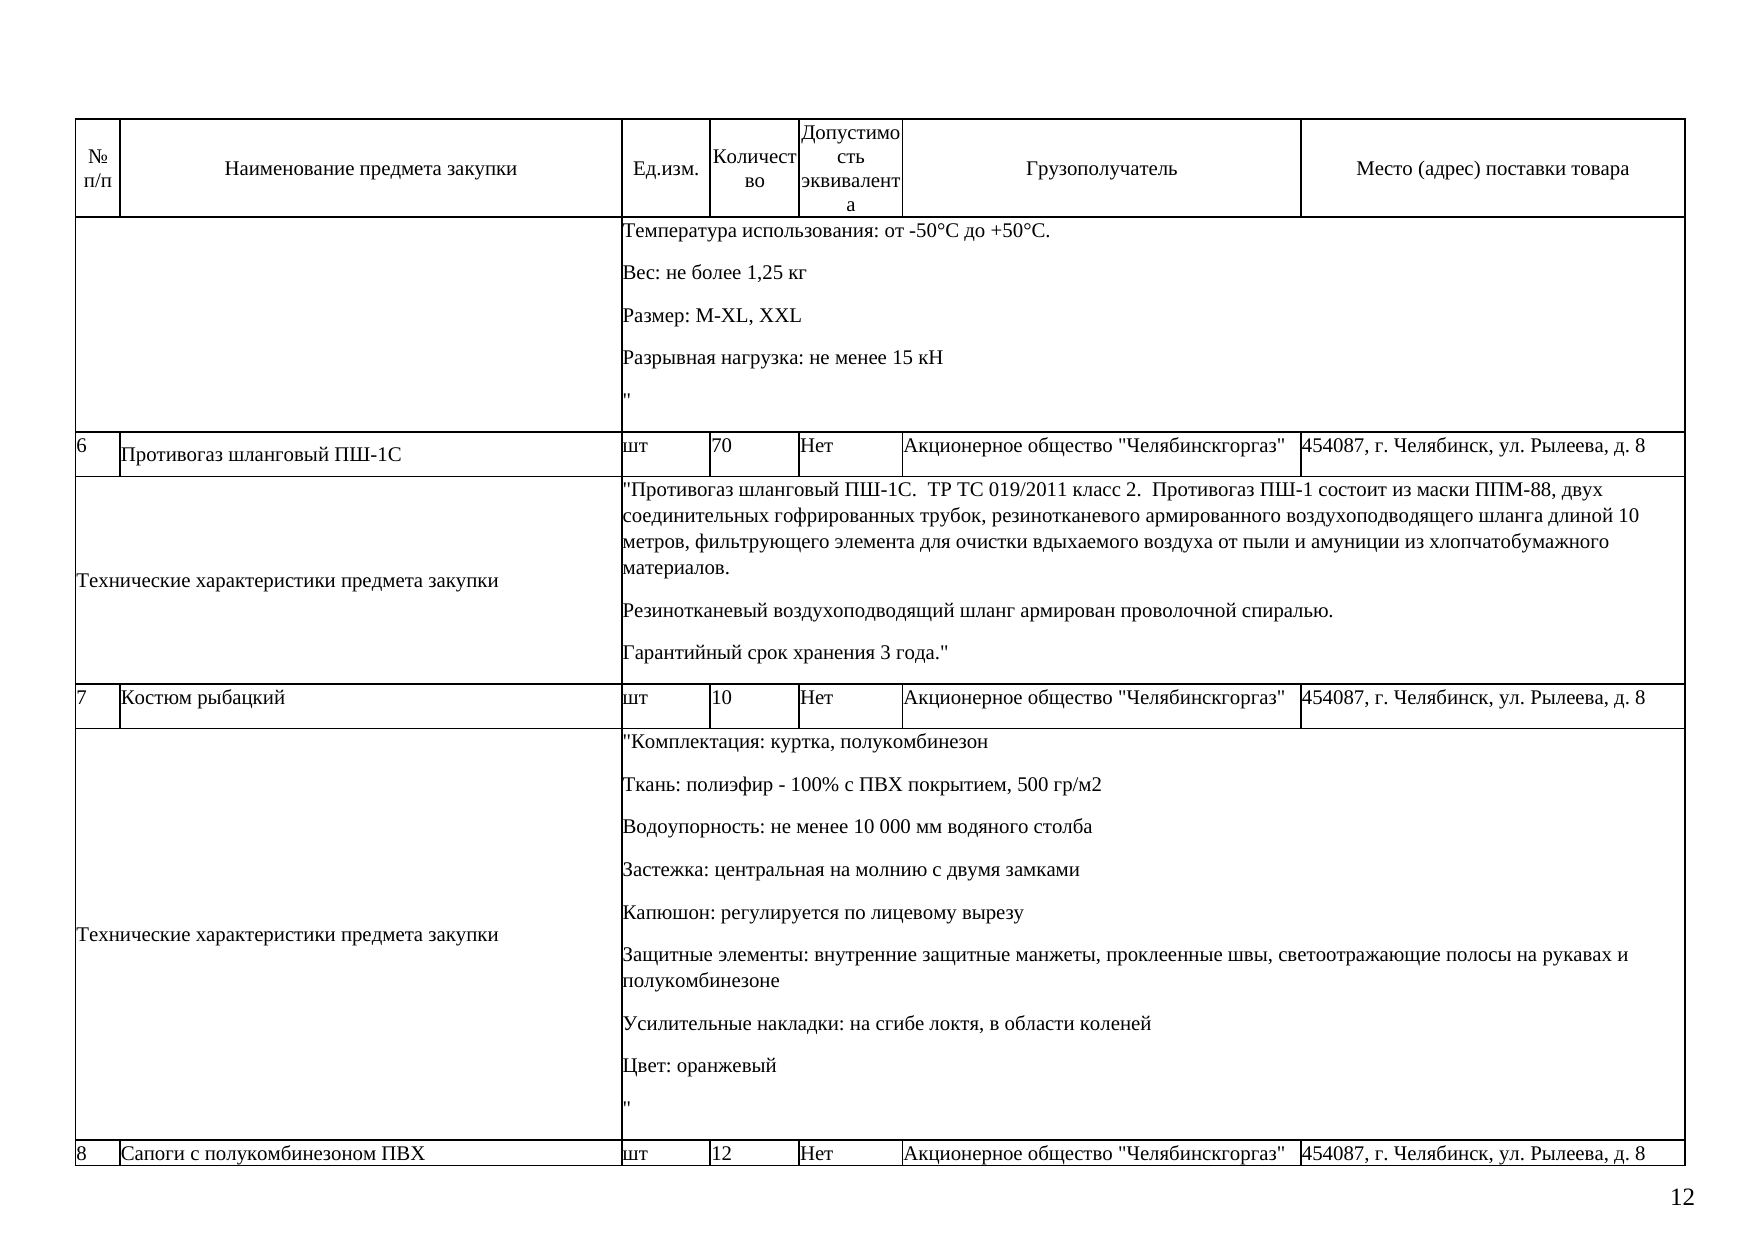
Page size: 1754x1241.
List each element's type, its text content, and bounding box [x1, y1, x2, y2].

table_cell Костюм рыбацкий [121, 685, 621, 728]
table_header № п/п [76, 120, 119, 216]
table_cell Акционерное общество "Челябинскгоргаз" [903, 433, 1300, 476]
table_header Количество [711, 120, 798, 216]
table_cell 8 [76, 1141, 119, 1165]
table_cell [76, 218, 621, 431]
table_cell "Комплектация: куртка, полукомбинезон Ткань: полиэфир - 100% с ПВХ покрытием, 500 гр/м2 Водоупорность: не менее 10 000 мм водяного столба Застежка: центральная на молнию с двумя замками Капюшон: регулируется по лицевому вырезу Защитные элементы: внутренние защитные манжеты, проклеенные швы, светоотражающие полосы на рукавах и полукомбинезоне Усилительные накладки: на сгибе локтя, в области коленей Цвет: оранжевый " [623, 729, 1684, 1139]
table_cell шт [623, 685, 709, 728]
table_cell Сапоги с полукомбинезоном ПВХ [121, 1141, 621, 1165]
table_cell "Противогаз шланговый ПШ-1С. ТР ТС 019/2011 класс 2. Противогаз ПШ-1 состоит из маски ППМ-88, двух соединительных гофрированных трубок, резинотканевого армированного воздухоподводящего шланга длиной 10 метров, фильтрующего элемента для очистки вдыхаемого воздуха от пыли и амуниции из хлопчатобумажного материалов. Резинотканевый воздухоподводящий шланг армирован проволочной спиралью. Гарантийный срок хранения 3 года." [623, 477, 1684, 683]
table_cell Акционерное общество "Челябинскгоргаз" [903, 1141, 1300, 1165]
table_cell шт [623, 433, 709, 476]
table_cell 70 [711, 433, 798, 476]
table_cell 10 [711, 685, 798, 728]
table_cell Акционерное общество "Челябинскгоргаз" [903, 685, 1300, 728]
table_cell 7 [76, 685, 119, 728]
table_cell 454087, г. Челябинск, ул. Рылеева, д. 8 [1302, 1141, 1684, 1165]
table_header Ед.изм. [623, 120, 709, 216]
table_cell Противогаз шланговый ПШ-1C [121, 433, 621, 476]
table_cell Нет [800, 685, 902, 728]
table_header Наименование предмета закупки [121, 120, 621, 216]
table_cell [623, 218, 1684, 431]
table_cell 454087, г. Челябинск, ул. Рылеева, д. 8 [1302, 685, 1684, 728]
table_header Грузополучатель [903, 120, 1300, 216]
table_cell Нет [800, 1141, 902, 1165]
table_cell Технические характеристики предмета закупки [76, 729, 621, 1139]
table_cell Нет [800, 433, 902, 476]
table_header Место (адрес) поставки товара [1302, 120, 1684, 216]
table_cell Технические характеристики предмета закупки [76, 477, 621, 683]
table_cell шт [623, 1141, 709, 1165]
table_cell 6 [76, 433, 119, 476]
table_header Допустимость эквивалента [800, 120, 902, 216]
table_cell 12 [711, 1141, 798, 1165]
table_cell 454087, г. Челябинск, ул. Рылеева, д. 8 [1302, 433, 1684, 476]
